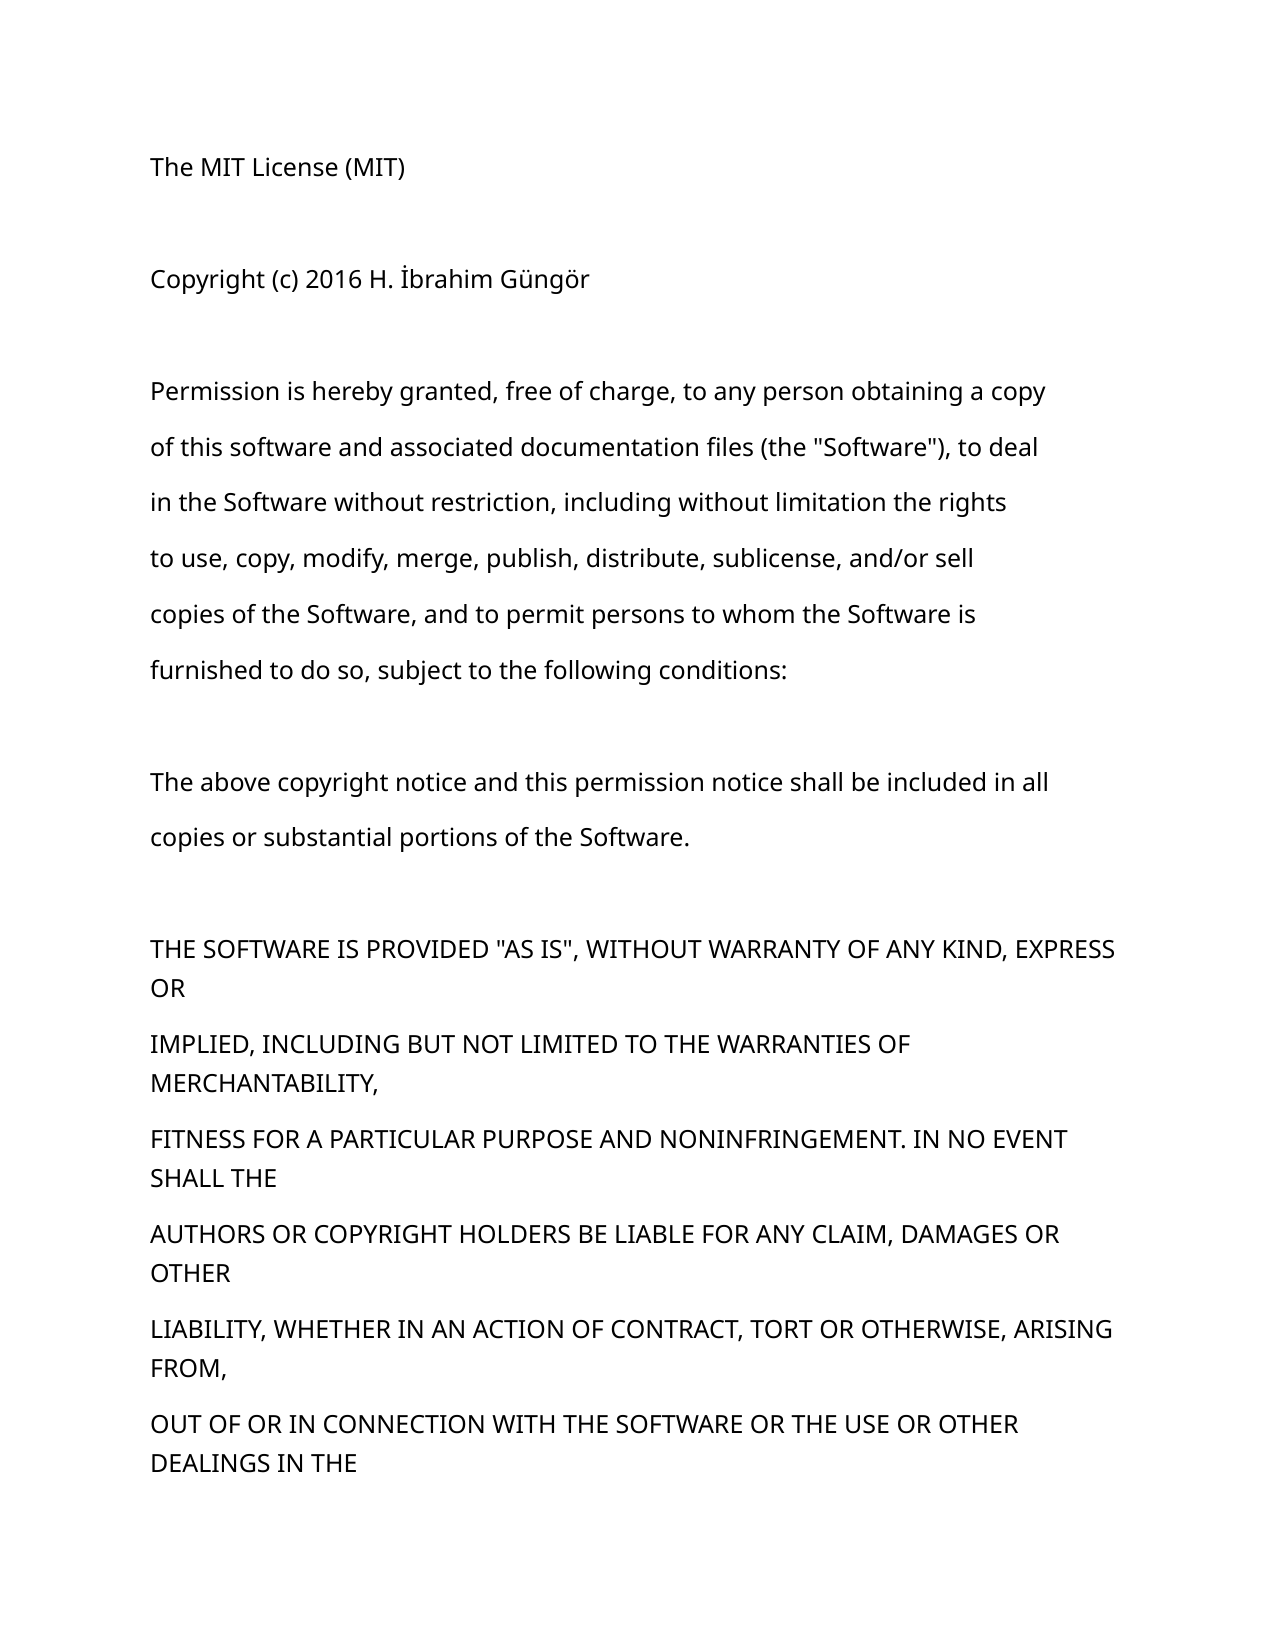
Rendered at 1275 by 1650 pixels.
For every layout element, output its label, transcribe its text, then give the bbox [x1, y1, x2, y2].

text THE SOFTWARE IS PROVIDED "AS IS", WITHOUT WARRANTY OF ANY KIND, EXPRESS OR [150, 932, 1125, 1005]
text IMPLIED, INCLUDING BUT NOT LIMITED TO THE WARRANTIES OF MERCHANTABILITY, [150, 1027, 1125, 1100]
text The above copyright notice and this permission notice shall be included in all [150, 764, 1125, 798]
text FITNESS FOR A PARTICULAR PURPOSE AND NONINFRINGEMENT. IN NO EVENT SHALL THE [150, 1122, 1125, 1195]
text The MIT License (MIT) [150, 150, 1125, 184]
text Copyright (c) 2016 H. İbrahim Güngör [150, 262, 1125, 296]
text of this software and associated documentation files (the "Software"), to deal [150, 429, 1125, 463]
text copies of the Software, and to permit persons to whom the Software is [150, 597, 1125, 631]
text LIABILITY, WHETHER IN AN ACTION OF CONTRACT, TORT OR OTHERWISE, ARISING FROM, [150, 1312, 1125, 1385]
text AUTHORS OR COPYRIGHT HOLDERS BE LIABLE FOR ANY CLAIM, DAMAGES OR OTHER [150, 1217, 1125, 1290]
text copies or substantial portions of the Software. [150, 820, 1125, 854]
text in the Software without restriction, including without limitation the rights [150, 485, 1125, 519]
text Permission is hereby granted, free of charge, to any person obtaining a copy [150, 373, 1125, 407]
text furnished to do so, subject to the following conditions: [150, 652, 1125, 687]
text to use, copy, modify, merge, publish, distribute, sublicense, and/or sell [150, 541, 1125, 575]
text OUT OF OR IN CONNECTION WITH THE SOFTWARE OR THE USE OR OTHER DEALINGS IN THE [150, 1407, 1125, 1480]
